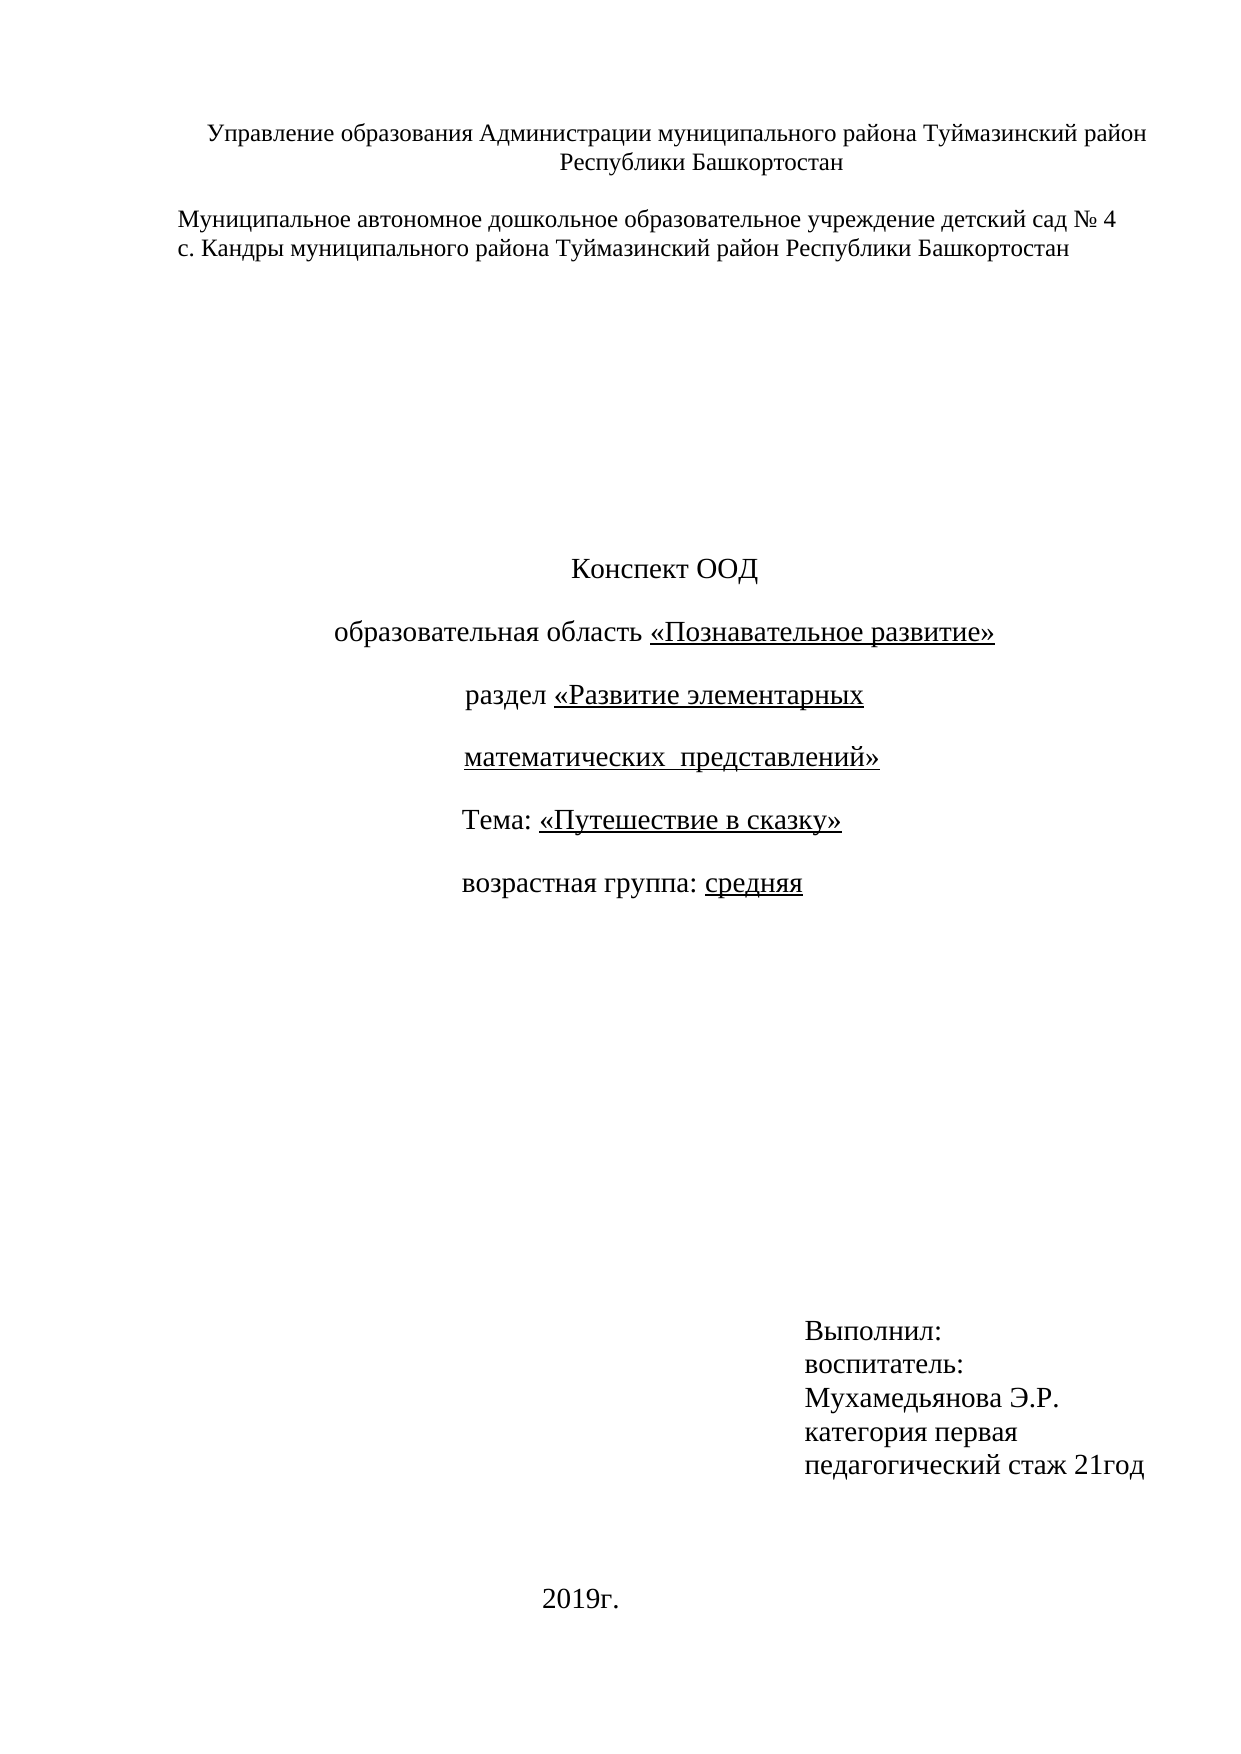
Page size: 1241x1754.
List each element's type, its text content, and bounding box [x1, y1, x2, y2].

text образовательная область «Познавательное развитие» [177, 614, 1152, 648]
text категория первая [177, 1414, 1152, 1447]
text Муниципальное автономное дошкольное образовательное учреждение детский сад № 4 [177, 204, 1152, 233]
text педагогический стаж 21год [177, 1447, 1152, 1481]
text математических представлений» [177, 739, 1152, 773]
text воспитатель: [177, 1347, 1152, 1380]
text Конспект ООД [177, 551, 1152, 585]
text Выполнил: [177, 1313, 1152, 1347]
text с. Кандры муниципального района Туймазинский район Республики Башкортостан [177, 233, 1152, 262]
text Мухамедьянова Э.Р. [177, 1380, 1152, 1414]
text раздел «Развитие элементарных [177, 677, 1152, 710]
text возрастная группа: средняя [177, 865, 1152, 898]
text 2019г. [177, 1581, 1152, 1615]
text Тема: «Путешествие в сказку» [177, 802, 1152, 836]
text Республики Башкортостан [177, 147, 1152, 176]
text Управление образования Администрации муниципального района Туймазинский район [177, 118, 1152, 147]
